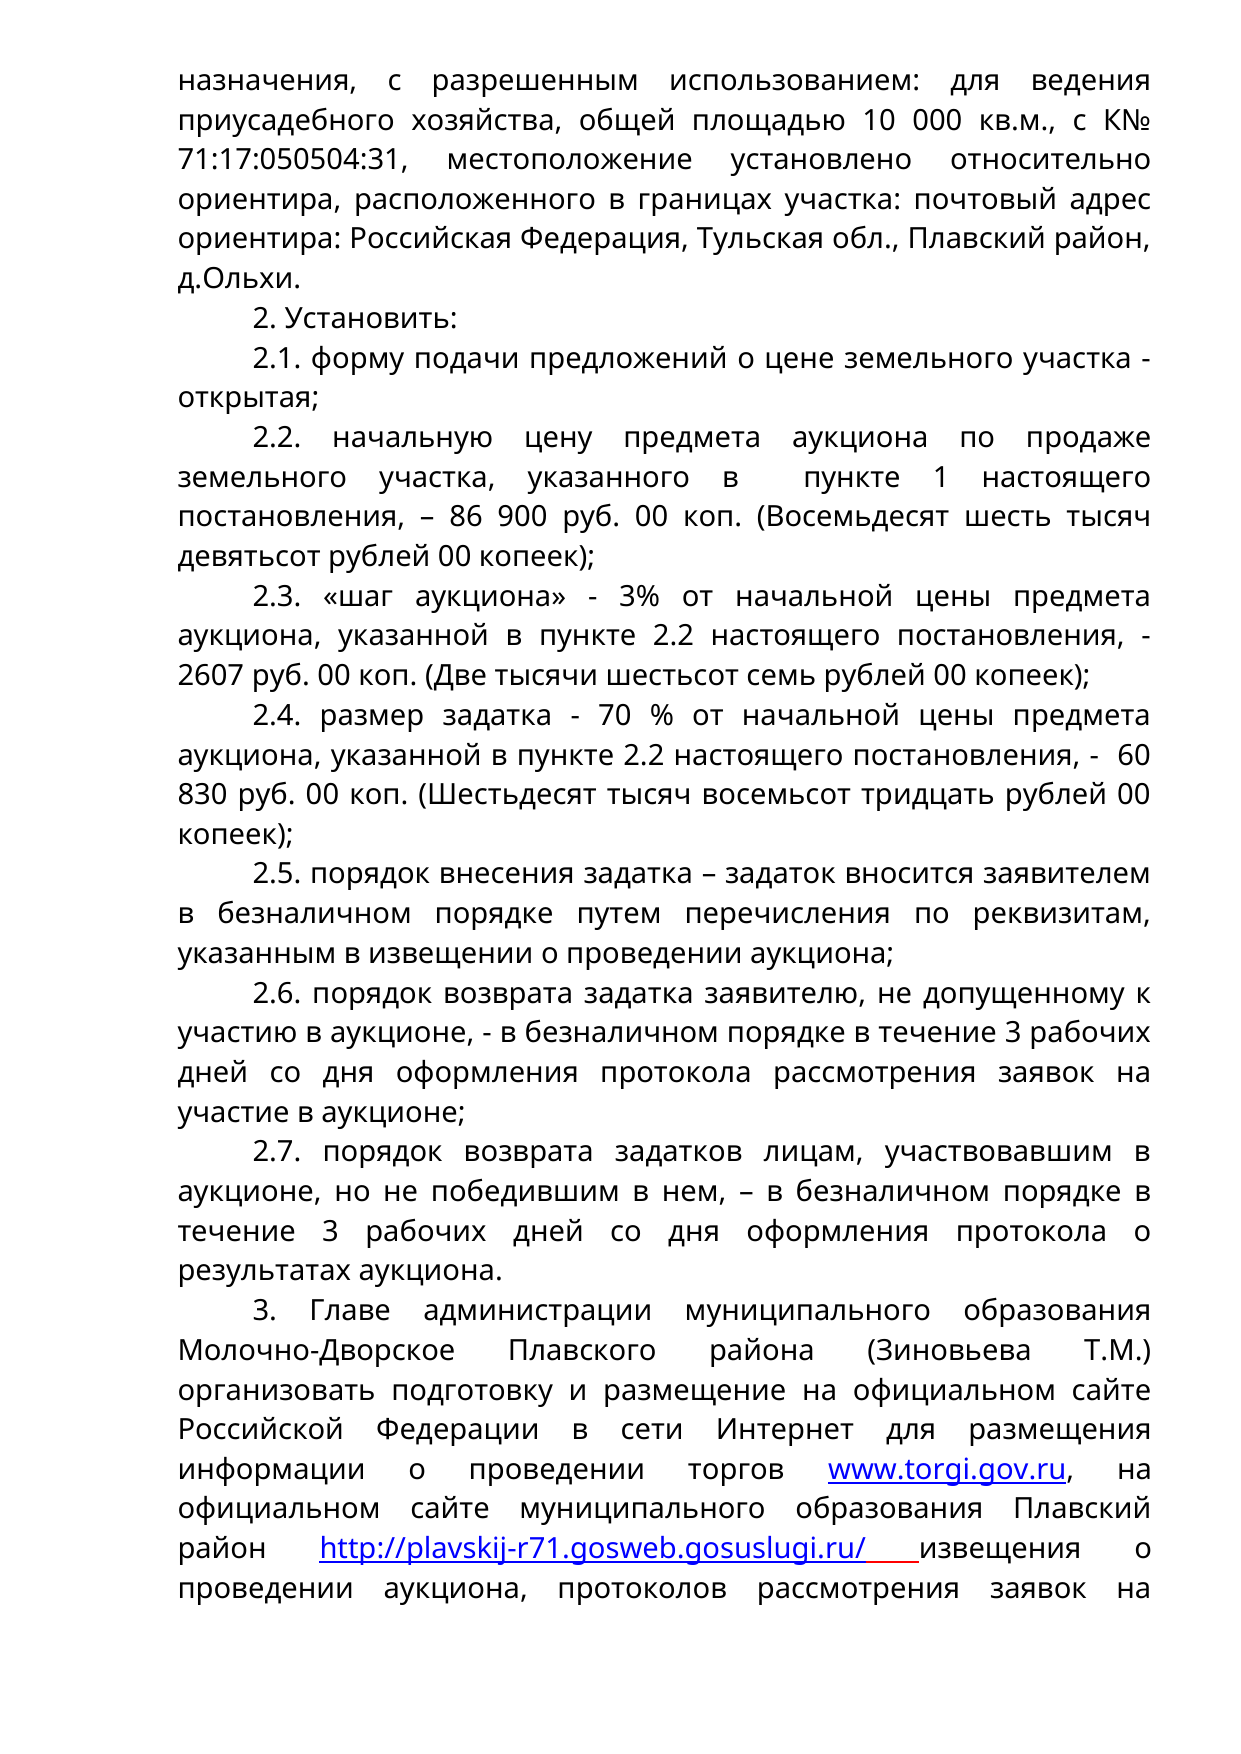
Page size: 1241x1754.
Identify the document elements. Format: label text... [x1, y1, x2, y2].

text 2.2. начальную цену предмета аукциона по продаже земельного участка, указанного в пункте 1 настоящего постановления, – 86 900 руб. 00 коп. (Восемьдесят шесть тысяч девятьсот рублей 00 копеек); [177, 416, 1152, 575]
text 2.1. форму подачи предложений о цене земельного участка - открытая; [177, 337, 1152, 416]
text 2.7. порядок возврата задатков лицам, участвовавшим в аукционе, но не победившим в нем, – в безналичном порядке в течение 3 рабочих дней со дня оформления протокола о результатах аукциона. [177, 1131, 1152, 1289]
text 2. Установить: [177, 297, 1152, 337]
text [177, 1289, 1152, 1607]
text 2.3. «шаг аукциона» - 3% от начальной цены предмета аукциона, указанной в пункте 2.2 настоящего постановления, - 2607 руб. 00 коп. (Две тысячи шестьсот семь рублей 00 копеек); [177, 575, 1152, 694]
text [177, 59, 1152, 297]
text 2.5. порядок внесения задатка – задаток вносится заявителем в безналичном порядке путем перечисления по реквизитам, указанным в извещении о проведении аукциона; [177, 853, 1152, 972]
text 2.4. размер задатка - 70 % от начальной цены предмета аукциона, указанной в пункте 2.2 настоящего постановления, - 60 830 руб. 00 коп. (Шестьдесят тысяч восемьсот тридцать рублей 00 копеек); [177, 694, 1152, 853]
text 2.6. порядок возврата задатка заявителю, не допущенному к участию в аукционе, - в безналичном порядке в течение 3 рабочих дней со дня оформления протокола рассмотрения заявок на участие в аукционе; [177, 972, 1152, 1131]
